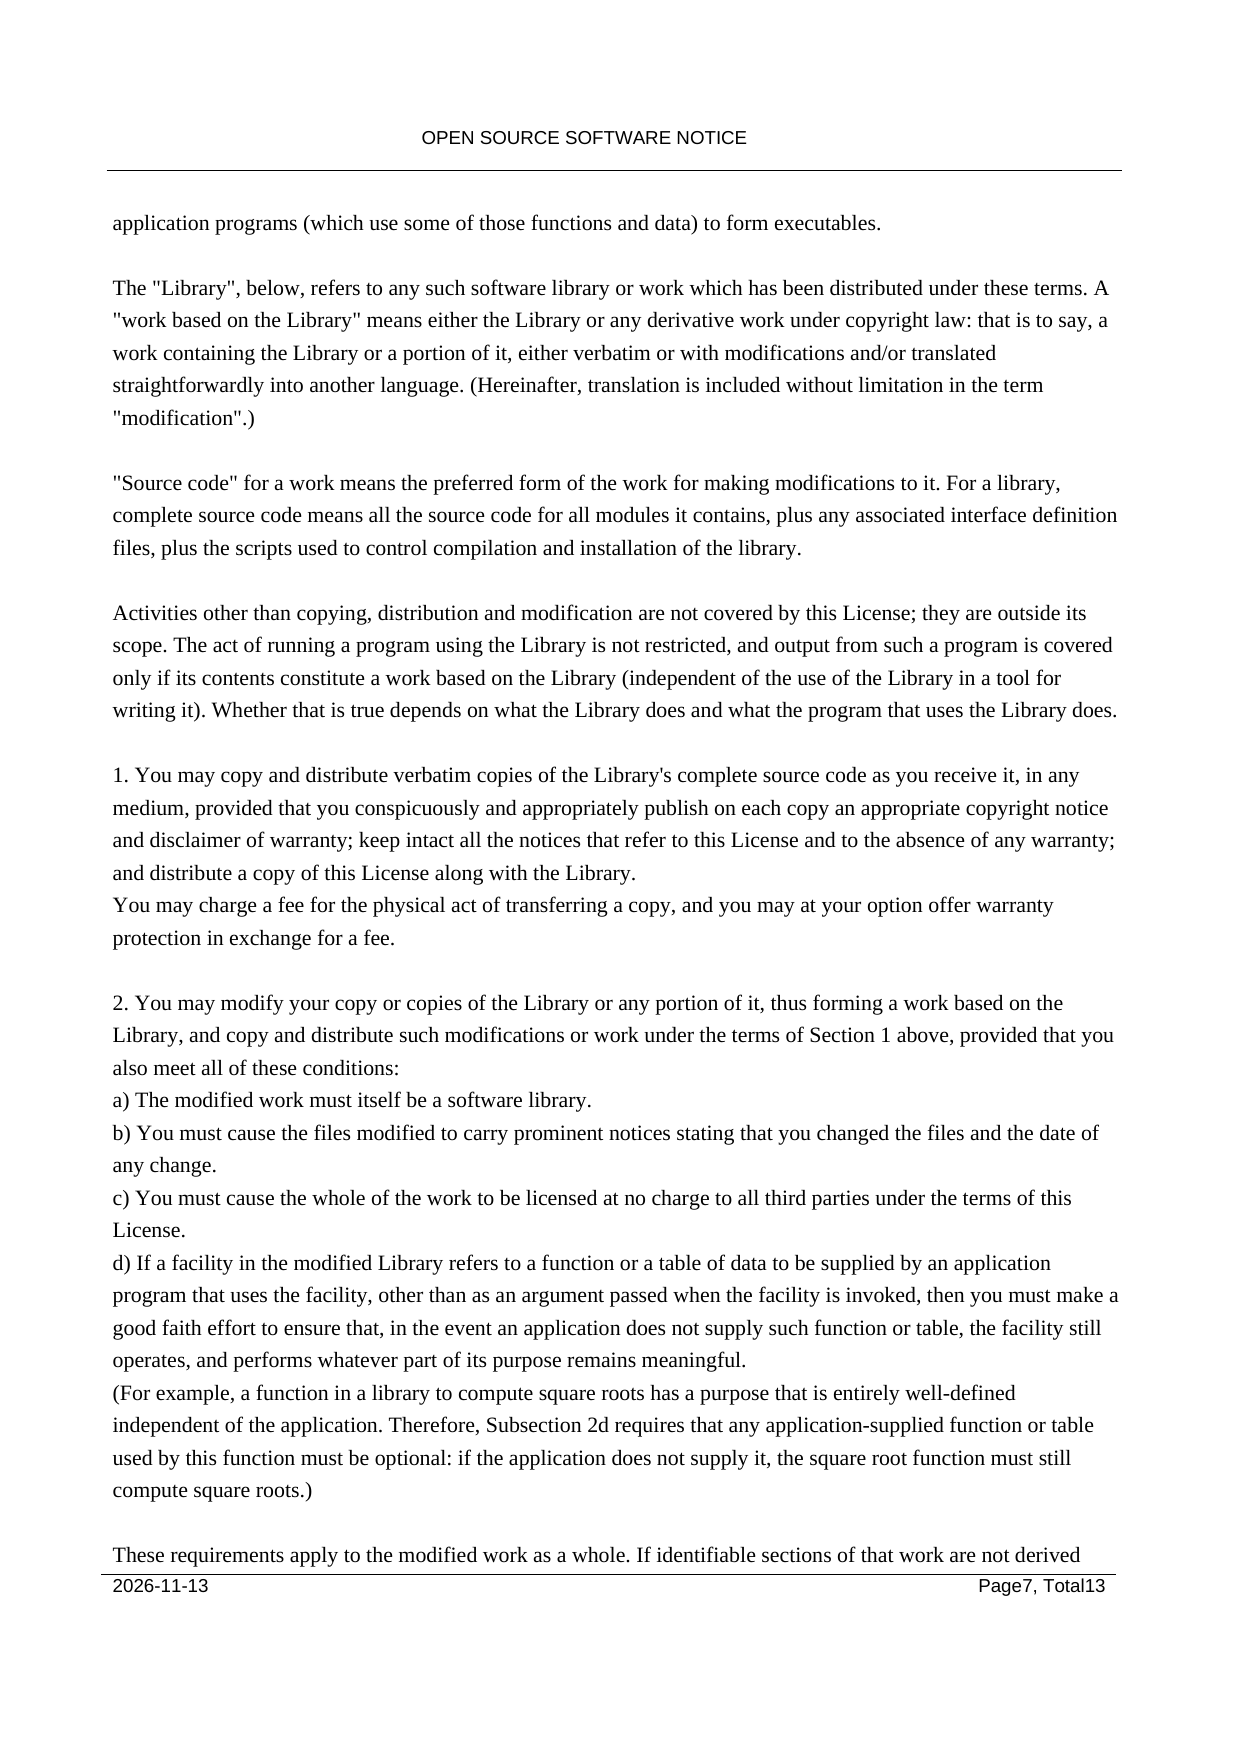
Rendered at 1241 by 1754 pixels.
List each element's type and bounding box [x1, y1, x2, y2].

text [112, 206, 1128, 1571]
